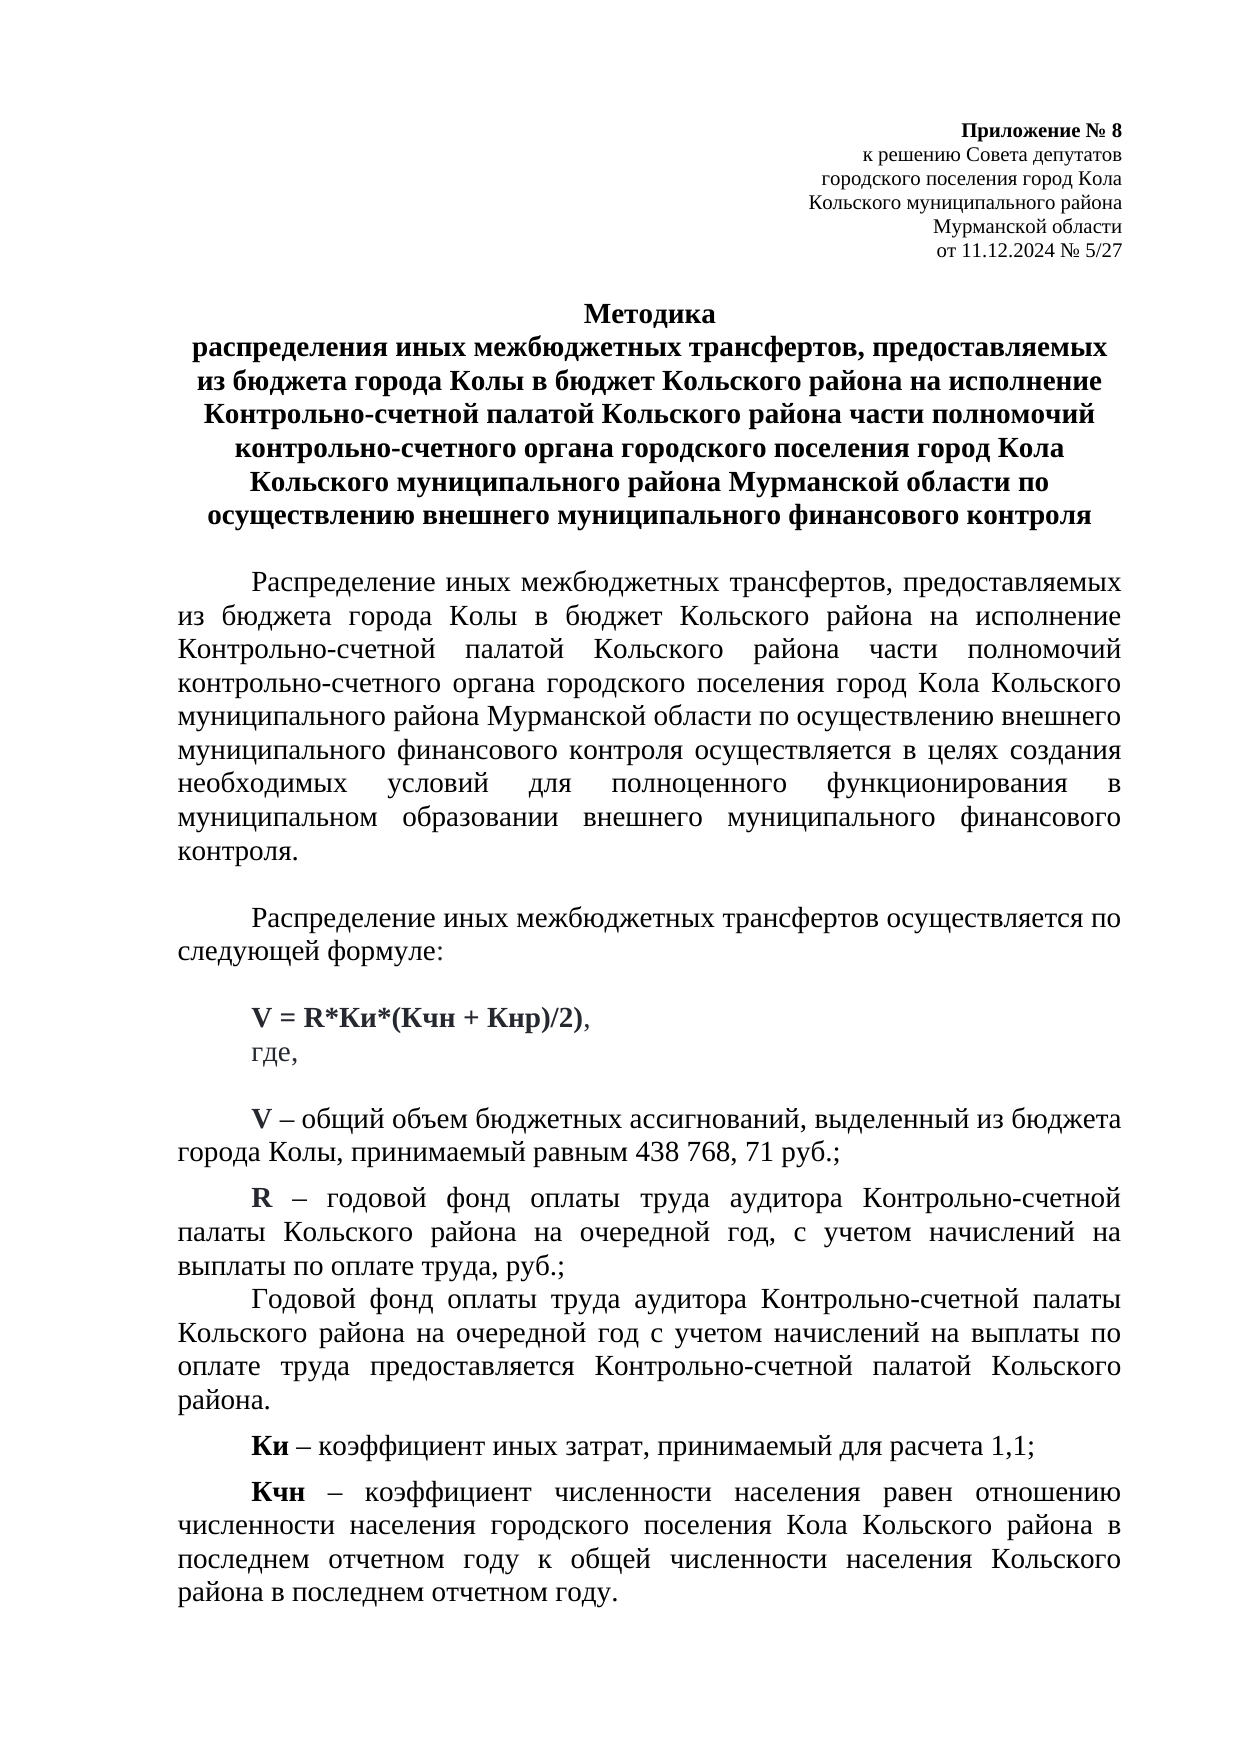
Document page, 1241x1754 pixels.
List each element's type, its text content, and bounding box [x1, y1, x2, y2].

text Распределение иных межбюджетных трансфертов, предоставляемых из бюджета города Колы в бюджет Кольского района на исполнение Контрольно-счетной палатой Кольского района части полномочий контрольно-счетного органа городского поселения город Кола Кольского муниципального района Мурманской области по осуществлению внешнего муниципального финансового контроля осуществляется в целях создания необходимых условий для полноценного функционирования в муниципальном образовании внешнего муниципального финансового контроля. [177, 564, 1122, 866]
text городского поселения город Кола [177, 166, 1122, 190]
text Кчн – коэффициент численности населения равен отношению численности населения городского поселения Кола Кольского района в последнем отчетном году к общей численности населения Кольского района в последнем отчетном году. [177, 1474, 1122, 1608]
text Ки – коэффициент иных затрат, принимаемый для расчета 1,1; [177, 1428, 1122, 1461]
text Распределение иных межбюджетных трансфертов осуществляется по следующей формуле: [177, 900, 1122, 967]
text от 11.12.2024 № 5/27 [177, 238, 1122, 262]
text Приложение № 8 [177, 118, 1122, 142]
text Кольского муниципального района [177, 190, 1122, 214]
text Годовой фонд оплаты труда аудитора Контрольно-счетной палаты Кольского района на очередной год с учетом начислений на выплаты по оплате труда предоставляется Контрольно-счетной палатой Кольского района. [177, 1281, 1122, 1415]
text где, [177, 1034, 1122, 1067]
text к решению Совета депутатов [177, 142, 1122, 166]
text V = R*Ки*(Кчн + Кнр)/2), [177, 1000, 1122, 1034]
text Мурманской области [177, 214, 1122, 238]
text R – годовой фонд оплаты труда аудитора Контрольно-счетной палаты Кольского района на очередной год, с учетом начислений на выплаты по оплате труда, руб.; [177, 1181, 1122, 1281]
title распределения иных межбюджетных трансфертов, предоставляемых из бюджета города Колы в бюджет Кольского района на исполнение Контрольно-счетной палатой Кольского района части полномочий контрольно-счетного органа городского поселения город Кола Кольского муниципального района Мурманской области по осуществлению внешнего муниципального финансового контроля [177, 329, 1122, 531]
title Методика [177, 296, 1122, 329]
text V – общий объем бюджетных ассигнований, выделенный из бюджета города Колы, принимаемый равным 438 768, 71 руб.; [177, 1101, 1122, 1168]
